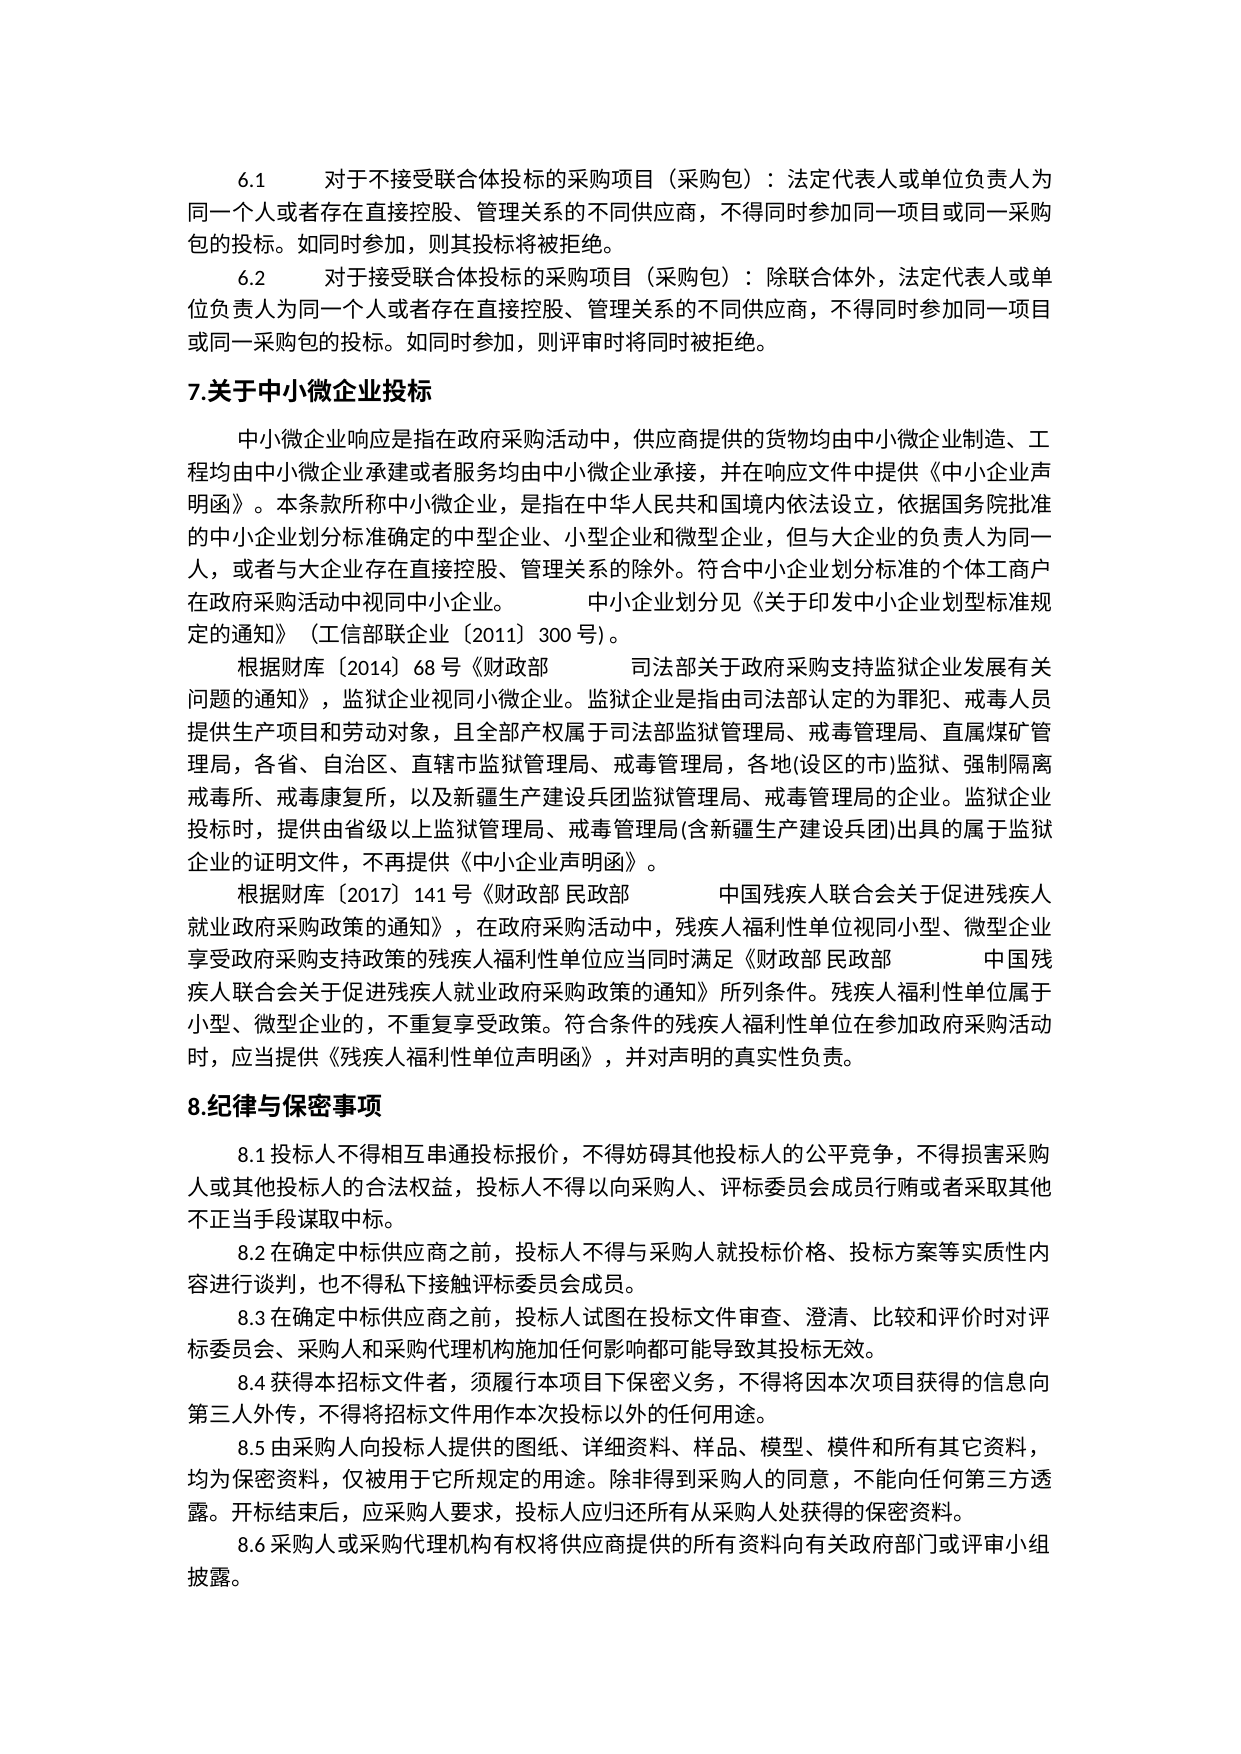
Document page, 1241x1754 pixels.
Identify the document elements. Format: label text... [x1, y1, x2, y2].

text 8.1投标人不得相互串通投标报价，不得妨碍其他投标人的公平竞争，不得损害采购人或其他投标人的合法权益，投标人不得以向采购人、评标委员会成员行贿或者采取其他不正当手段谋取中标。 [187, 1137, 1053, 1234]
text 8.2在确定中标供应商之前，投标人不得与采购人就投标价格、投标方案等实质性内容进行谈判，也不得私下接触评标委员会成员。 [187, 1234, 1053, 1299]
text 8.3在确定中标供应商之前，投标人试图在投标文件审查、澄清、比较和评价时对评标委员会、采购人和采购代理机构施加任何影响都可能导致其投标无效。 [187, 1299, 1053, 1364]
text 6.2 对于接受联合体投标的采购项目（采购包）：除联合体外，法定代表人或单位负责人为同一个人或者存在直接控股、管理关系的不同供应商，不得同时参加同一项目或同一采购包的投标。如同时参加，则评审时将同时被拒绝。 [187, 259, 1053, 357]
text 7.关于中小微企业投标 [187, 357, 1053, 422]
text 8.纪律与保密事项 [187, 1072, 1053, 1137]
text 8.4获得本招标文件者，须履行本项目下保密义务，不得将因本次项目获得的信息向第三人外传，不得将招标文件用作本次投标以外的任何用途。 [187, 1364, 1053, 1429]
text 根据财库〔2014〕68号《财政部 司法部关于政府采购支持监狱企业发展有关问题的通知》，监狱企业视同小微企业。监狱企业是指由司法部认定的为罪犯、戒毒人员提供生产项目和劳动对象，且全部产权属于司法部监狱管理局、戒毒管理局、直属煤矿管理局，各省、自治区、直辖市监狱管理局、戒毒管理局，各地(设区的市)监狱、强制隔离戒毒所、戒毒康复所，以及新疆生产建设兵团监狱管理局、戒毒管理局的企业。监狱企业投标时，提供由省级以上监狱管理局、戒毒管理局(含新疆生产建设兵团)出具的属于监狱企业的证明文件，不再提供《中小企业声明函》。 [187, 649, 1053, 877]
text 8.5由采购人向投标人提供的图纸、详细资料、样品、模型、模件和所有其它资料，均为保密资料，仅被用于它所规定的用途。除非得到采购人的同意，不能向任何第三方透露。开标结束后，应采购人要求，投标人应归还所有从采购人处获得的保密资料。 [187, 1429, 1053, 1527]
text 8.6采购人或采购代理机构有权将供应商提供的所有资料向有关政府部门或评审小组披露。 [187, 1527, 1053, 1592]
text 根据财库〔2017〕141号《财政部 民政部 中国残疾人联合会关于促进残疾人就业政府采购政策的通知》，在政府采购活动中，残疾人福利性单位视同小型、微型企业，享受政府采购支持政策的残疾人福利性单位应当同时满足《财政部 民政部 中国残疾人联合会关于促进残疾人就业政府采购政策的通知》所列条件。残疾人福利性单位属于小型、微型企业的，不重复享受政策。符合条件的残疾人福利性单位在参加政府采购活动时，应当提供《残疾人福利性单位声明函》，并对声明的真实性负责。 [187, 877, 1053, 1072]
text 中小微企业响应是指在政府采购活动中，供应商提供的货物均由中小微企业制造、工程均由中小微企业承建或者服务均由中小微企业承接，并在响应文件中提供《中小企业声明函》。本条款所称中小微企业，是指在中华人民共和国境内依法设立，依据国务院批准的中小企业划分标准确定的中型企业、小型企业和微型企业，但与大企业的负责人为同一人，或者与大企业存在直接控股、管理关系的除外。符合中小企业划分标准的个体工商户，在政府采购活动中视同中小企业。 中小企业划分见《关于印发中小企业划型标准规定的通知》（工信部联企业〔2011〕300号) 。 [187, 422, 1053, 649]
text 6.1 对于不接受联合体投标的采购项目（采购包）：法定代表人或单位负责人为同一个人或者存在直接控股、管理关系的不同供应商，不得同时参加同一项目或同一采购包的投标。如同时参加，则其投标将被拒绝。 [187, 162, 1053, 259]
